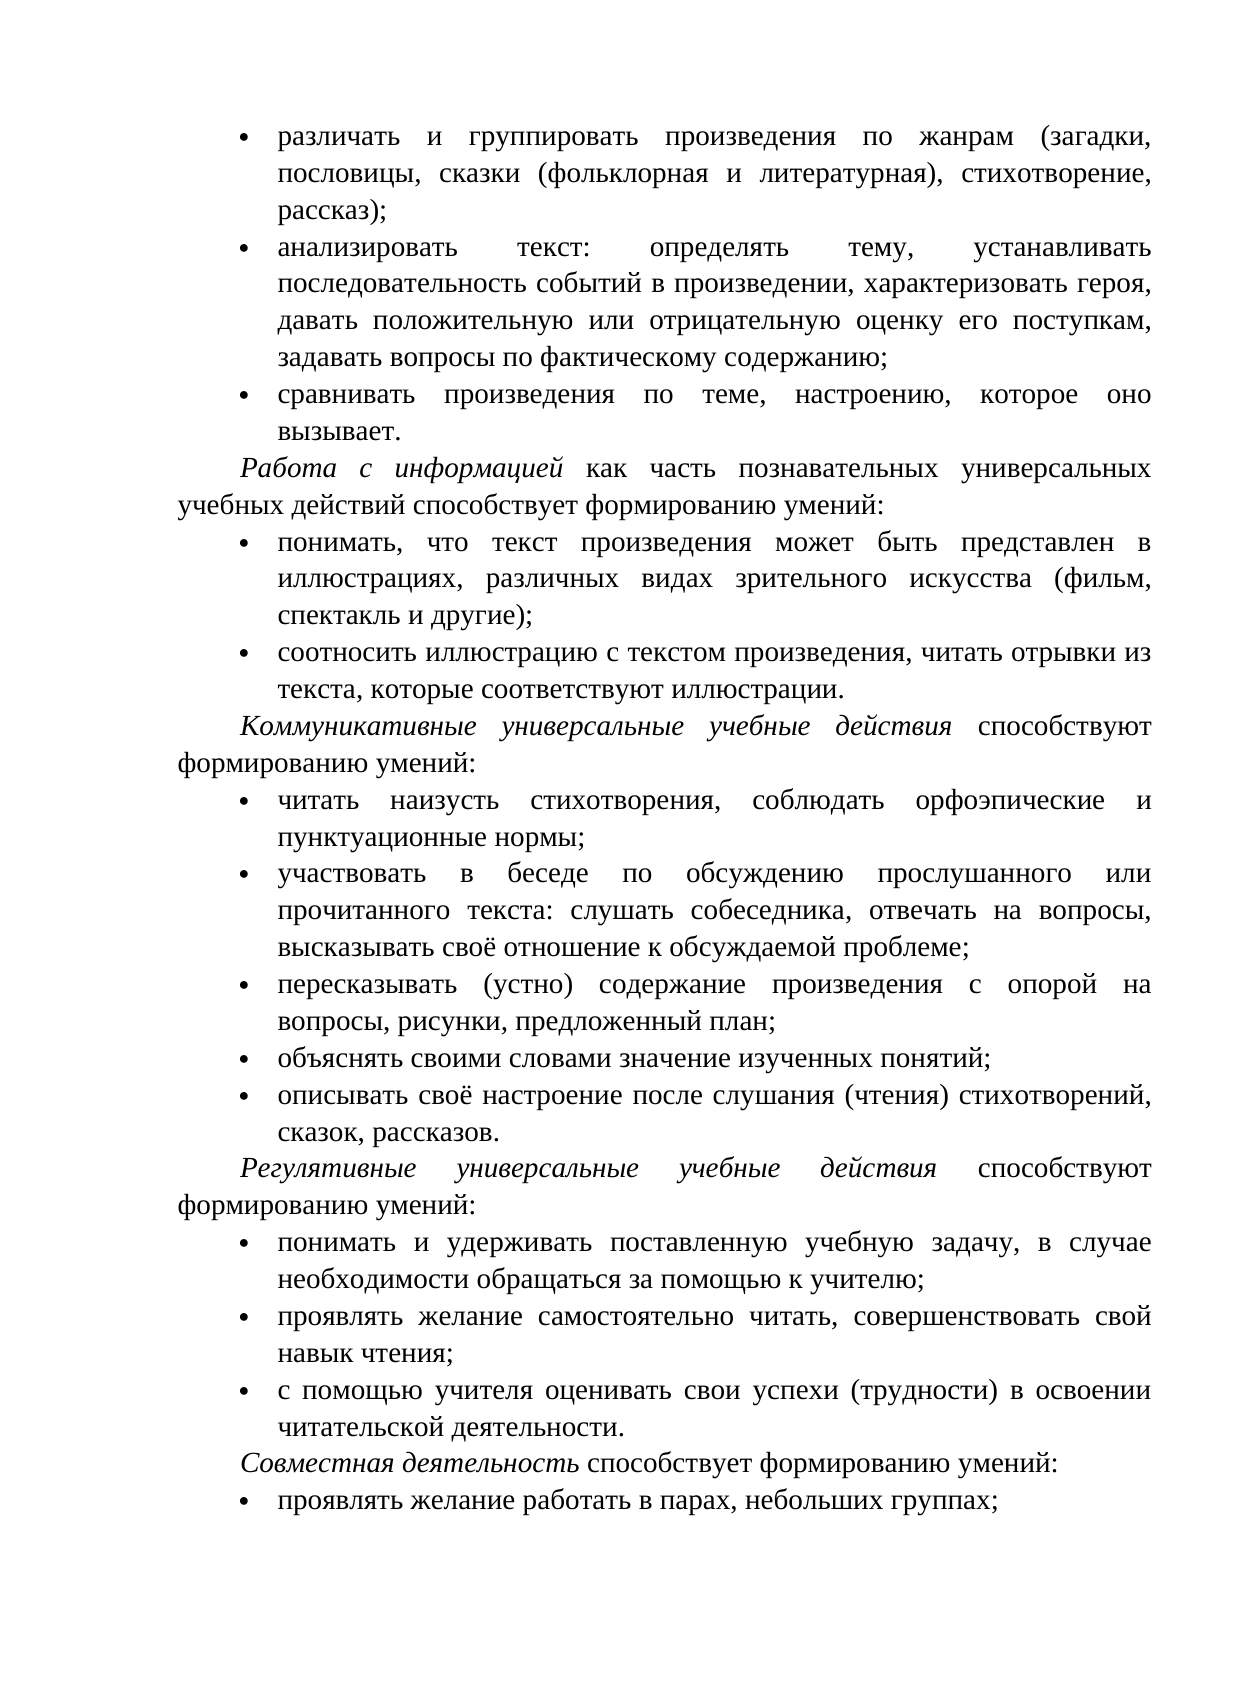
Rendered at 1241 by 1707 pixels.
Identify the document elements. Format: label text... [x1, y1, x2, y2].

list пересказывать (устно) содержание произведения с опорой на вопросы, рисунки, предложенный план; [240, 966, 1152, 1037]
list читать наизусть стихотворения, соблюдать орфоэпические и пунктуационные нормы; [240, 782, 1152, 852]
text Совместная деятельность способствует формированию умений: [177, 1446, 1152, 1479]
list участвовать в беседе по обсуждению прослушанного или прочитанного текста: слушать собеседника, отвечать на вопросы, высказывать своё отношение к обсуждаемой проблеме; [240, 856, 1152, 963]
list понимать, что текст произведения может быть представлен в иллюстрациях, различных видах зрительного искусства (фильм, спектакль и другие); [240, 524, 1152, 631]
list анализировать текст: определять тему, устанавливать последовательность событий в произведении, характеризовать героя, давать положительную или отрицательную оценку его поступкам, задавать вопросы по фактическому содержанию; [240, 229, 1152, 373]
list проявлять желание работать в парах, небольших группах; [240, 1482, 1152, 1516]
list с помощью учителя оценивать свои успехи (трудности) в освоении читательской деятельности. [240, 1372, 1152, 1442]
text Регулятивные универсальные учебные действия способствуют формированию умений: [177, 1151, 1152, 1221]
list различать и группировать произведения по жанрам (загадки, пословицы, сказки (фольклорная и литературная), стихотворение, рассказ); [240, 118, 1152, 225]
list сравнивать произведения по теме, настроению, которое оно вызывает. [240, 376, 1152, 447]
list описывать своё настроение после слушания (чтения) стихотворений, сказок, рассказов. [240, 1077, 1152, 1147]
list понимать и удерживать поставленную учебную задачу, в случае необходимости обращаться за помощью к учителю; [240, 1224, 1152, 1295]
list объяснять своими словами значение изученных понятий; [240, 1040, 1152, 1073]
list соотносить иллюстрацию с текстом произведения, читать отрывки из текста, которые соответствуют иллюстрации. [240, 634, 1152, 705]
text Работа с информацией как часть познавательных универсальных учебных действий способствует формированию умений: [177, 450, 1152, 520]
text Коммуникативные универсальные учебные действия способствуют формированию умений: [177, 708, 1152, 778]
list проявлять желание самостоятельно читать, совершенствовать свой навык чтения; [240, 1298, 1152, 1368]
